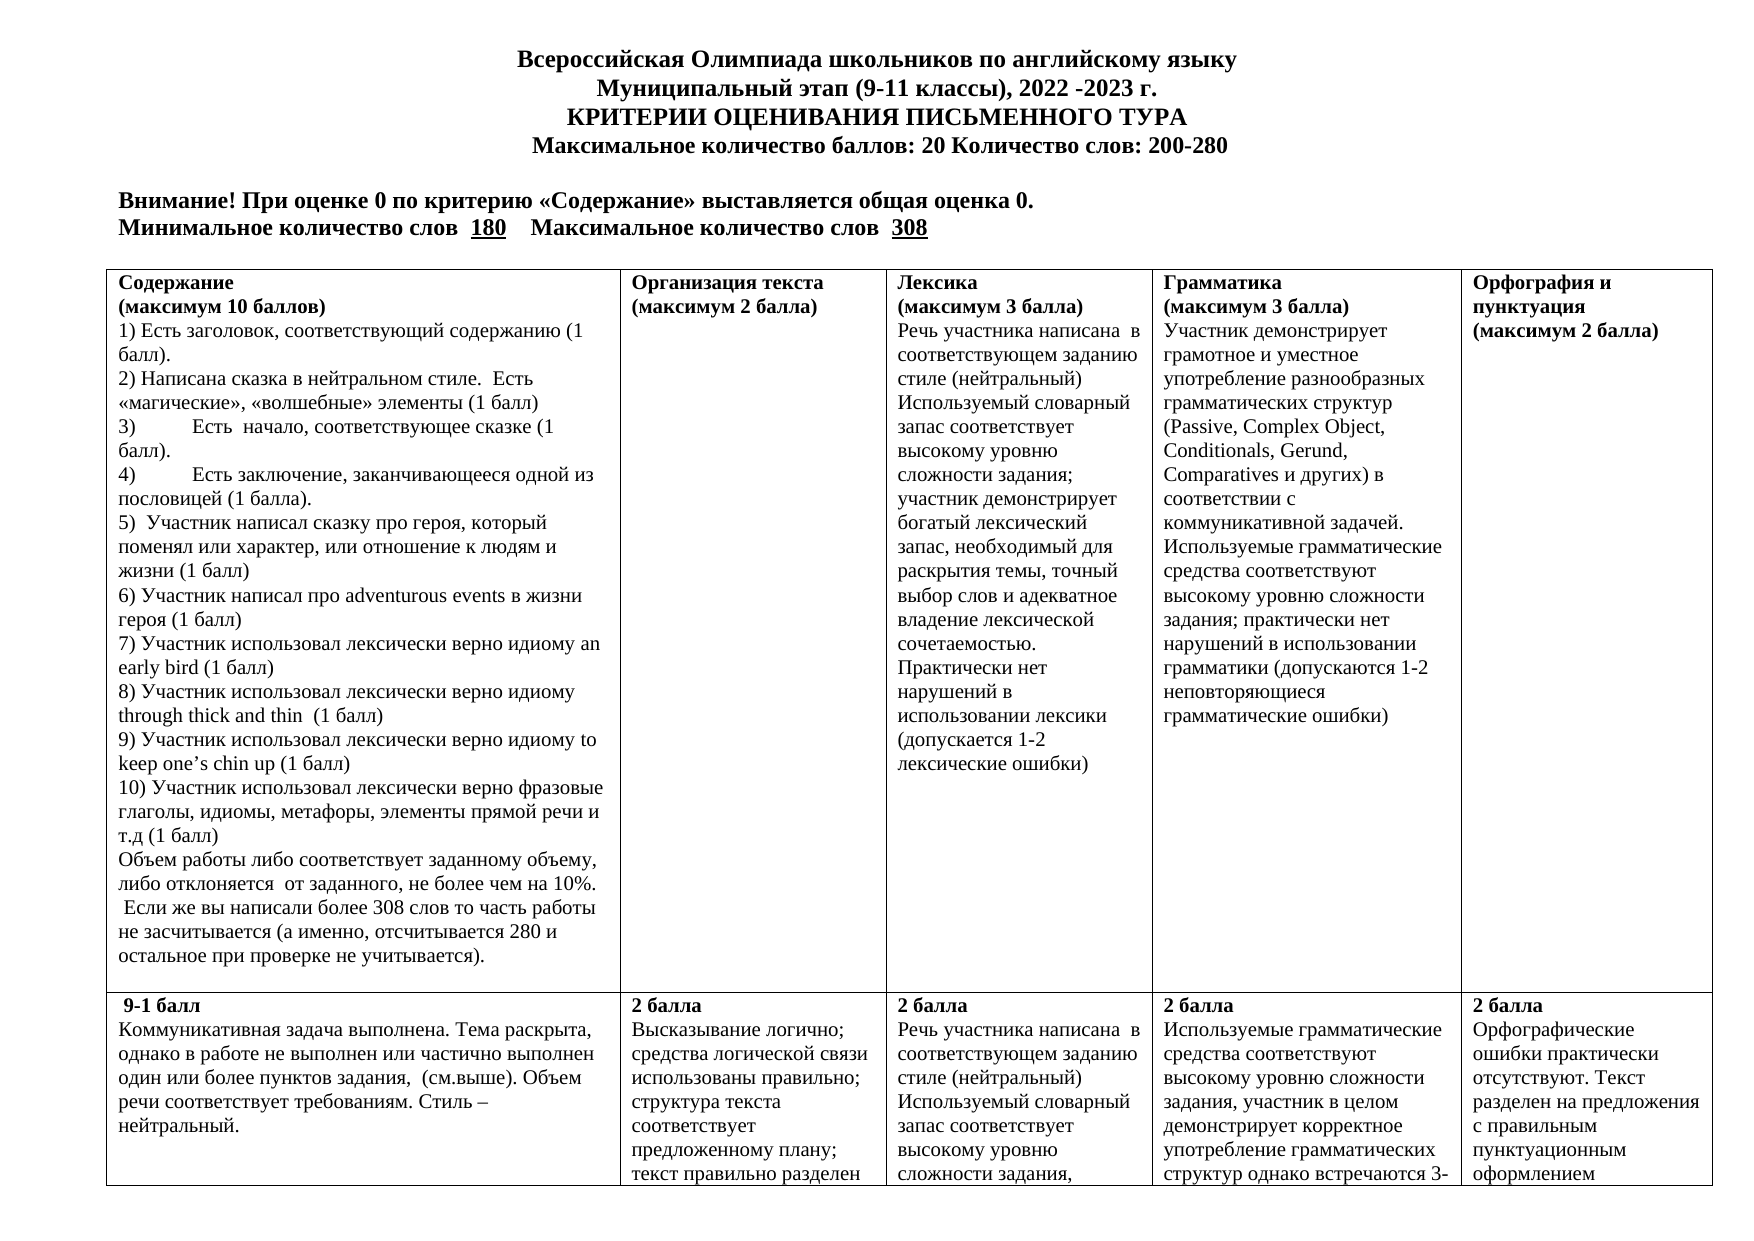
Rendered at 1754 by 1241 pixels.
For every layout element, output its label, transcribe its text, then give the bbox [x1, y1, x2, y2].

text Внимание! При оценке 0 по критерию «Содержание» выставляется общая оценка 0. [118, 186, 1636, 213]
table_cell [887, 993, 1152, 1185]
text Муниципальный этап (9-11 классы), 2022 -2023 г. [118, 73, 1636, 102]
table_header Грамматика (максимум 3 балла) Участник демонстрирует грамотное и уместное употребление разнообразных грамматических структур (Passive, Complex Object, Conditionals, Gerund, Comparatives и других) в соответствии с коммуникативной задачей. Используемые грамматические средства соответствуют высокому уровню сложности задания; практически нет нарушений в использовании грамматики (допускаются 1-2 неповторяющиеся грамматические ошибки) [1153, 270, 1461, 992]
text Минимальное количество слов 180 Максимальное количество слов 308 [118, 213, 1636, 241]
table_header Лексика (максимум 3 балла) Речь участника написана в соответствующем заданию стиле (нейтральный) Используемый словарный запас соответствует высокому уровню сложности задания; участник демонстрирует богатый лексический запас, необходимый для раскрытия темы, точный выбор слов и адекватное владение лексической сочетаемостью. Практически нет нарушений в использовании лексики (допускается 1-2 лексические ошибки) [887, 270, 1152, 992]
table_header Организация текста (максимум 2 балла) [621, 270, 886, 992]
table_header Содержание (максимум 10 баллов) 1) Есть заголовок, соответствующий содержанию (1 балл). 2) Написана сказка в нейтральном стиле. Есть «магические», «волшебные» элементы (1 балл) 3) Есть начало, соответствующее сказке (1 балл). 4) Есть заключение, заканчивающееся одной из пословицей (1 балла). 5) Участник написал сказку про героя, который поменял или характер, или отношение к людям и жизни (1 балл) 6) Участник написал про adventurous events в жизни героя (1 балл) 7) Участник использовал лексически верно идиому an early bird (1 балл) 8) Участник использовал лексически верно идиому through thick and thin (1 балл) 9) Участник использовал лексически верно идиому to keep one’s chin up (1 балл) 10) Участник использовал лексически верно фразовые глаголы, идиомы, метафоры, элементы прямой речи и т.д (1 балл) Объем работы либо соответствует заданному объему, либо отклоняется от заданного, не более чем на 10%. Если же вы написали более 308 слов то часть работы не засчитывается (а именно, отсчитывается 280 и остальное при проверке не учитывается). [107, 270, 620, 992]
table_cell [1462, 993, 1712, 1185]
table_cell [621, 993, 886, 1185]
text Всероссийская Олимпиада школьников по английскому языку [118, 44, 1636, 73]
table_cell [107, 993, 620, 1185]
text КРИТЕРИИ ОЦЕНИВАНИЯ ПИСЬМЕННОГО ТУРА [118, 102, 1636, 131]
text Максимальное количество баллов: 20 Количество слов: 200-280 [118, 131, 1636, 158]
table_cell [1153, 993, 1461, 1185]
table_header Орфография и пунктуация (максимум 2 балла) [1462, 270, 1712, 992]
